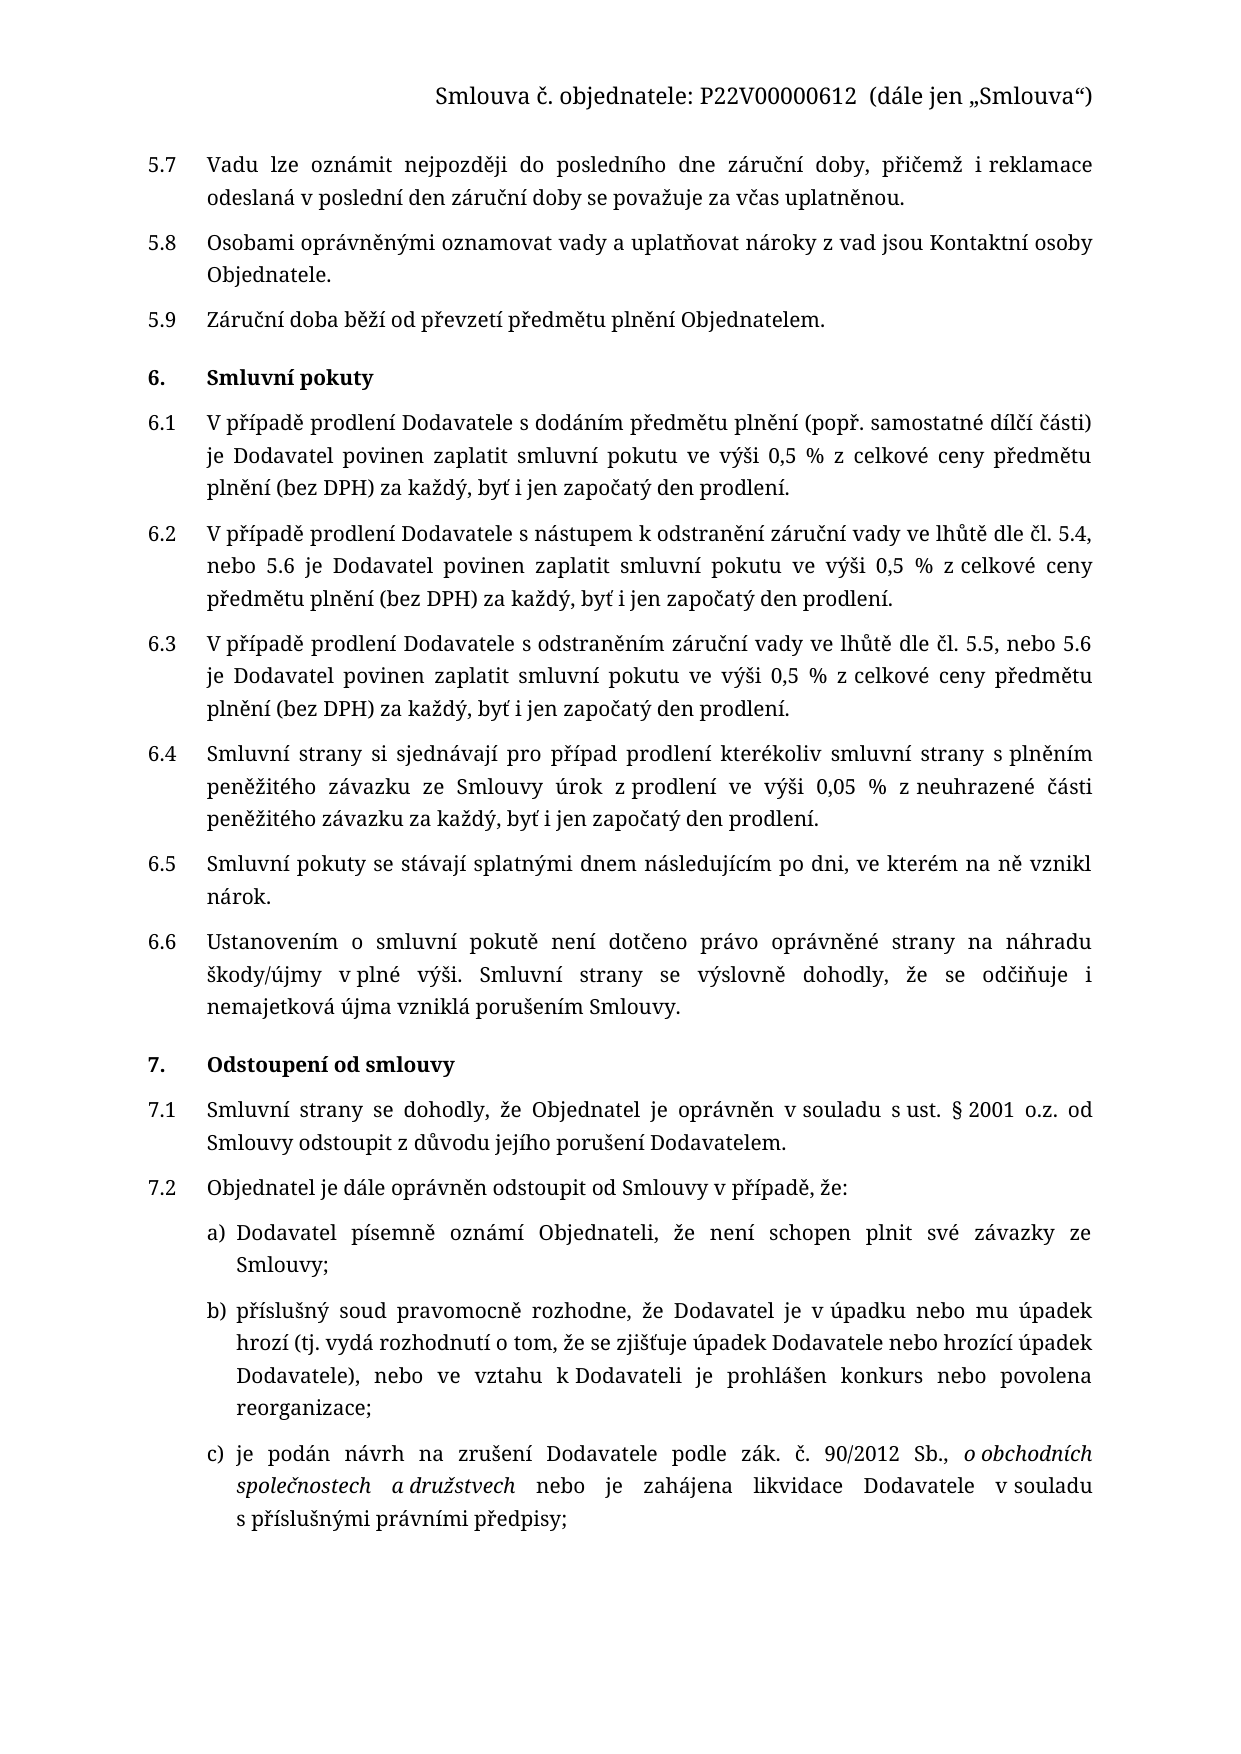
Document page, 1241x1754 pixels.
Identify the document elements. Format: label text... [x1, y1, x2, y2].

list Smluvní strany se dohodly, že Objednatel je oprávněn v souladu s ust. § 2001 o.z. od Smlouvy odstoupit z důvodu jejího porušení Dodavatelem. [148, 1095, 1093, 1156]
list Záruční doba běží od převzetí předmětu plnění Objednatelem. [148, 306, 1093, 334]
list V případě prodlení Dodavatele s nástupem k odstranění záruční vady ve lhůtě dle čl. 5.4, nebo 5.6 je Dodavatel povinen zaplatit smluvní pokutu ve výši 0,5 % z celkové ceny předmětu plnění (bez DPH) za každý, byť i jen započatý den prodlení. [148, 519, 1093, 612]
list V případě prodlení Dodavatele s dodáním předmětu plnění (popř. samostatné dílčí části) je Dodavatel povinen zaplatit smluvní pokutu ve výši 0,5 % z celkové ceny předmětu plnění (bez DPH) za každý, byť i jen započatý den prodlení. [148, 408, 1093, 502]
list V případě prodlení Dodavatele s odstraněním záruční vady ve lhůtě dle čl. 5.5, nebo 5.6 je Dodavatel povinen zaplatit smluvní pokutu ve výši 0,5 % z celkové ceny předmětu plnění (bez DPH) za každý, byť i jen započatý den prodlení. [148, 629, 1093, 723]
list je podán návrh na zrušení Dodavatele podle zák. č. 90/2012 Sb., o obchodních společnostech a družstvech nebo je zahájena likvidace Dodavatele v souladu s příslušnými právními předpisy; [207, 1439, 1093, 1532]
list Smluvní pokuty [148, 363, 1093, 392]
list Smluvní strany si sjednávají pro případ prodlení kterékoliv smluvní strany s plněním peněžitého závazku ze Smlouvy úrok z prodlení ve výši 0,05 % z neuhrazené části peněžitého závazku za každý, byť i jen započatý den prodlení. [148, 739, 1093, 833]
list Ustanovením o smluvní pokutě není dotčeno právo oprávněné strany na náhradu škody/újmy v plné výši. Smluvní strany se výslovně dohodly, že se odčiňuje i nemajetková újma vzniklá porušením Smlouvy. [148, 927, 1093, 1021]
list příslušný soud pravomocně rozhodne, že Dodavatel je v úpadku nebo mu úpadek hrozí (tj. vydá rozhodnutí o tom, že se zjišťuje úpadek Dodavatele nebo hrozící úpadek Dodavatele), nebo ve vztahu k Dodavateli je prohlášen konkurs nebo povolena reorganizace; [207, 1296, 1093, 1422]
list Osobami oprávněnými oznamovat vady a uplatňovat nároky z vad jsou Kontaktní osoby Objednatele. [148, 228, 1093, 289]
list Smluvní pokuty se stávají splatnými dnem následujícím po dni, ve kterém na ně vznikl nárok. [148, 849, 1093, 911]
list Objednatel je dále oprávněn odstoupit od Smlouvy v případě, že: [148, 1173, 1093, 1201]
list Odstoupení od smlouvy [148, 1050, 1093, 1078]
list Dodavatel písemně oznámí Objednateli, že není schopen plnit své závazky ze Smlouvy; [207, 1218, 1093, 1279]
list Vadu lze oznámit nejpozději do posledního dne záruční doby, přičemž i reklamace odeslaná v poslední den záruční doby se považuje za včas uplatněnou. [148, 150, 1093, 211]
